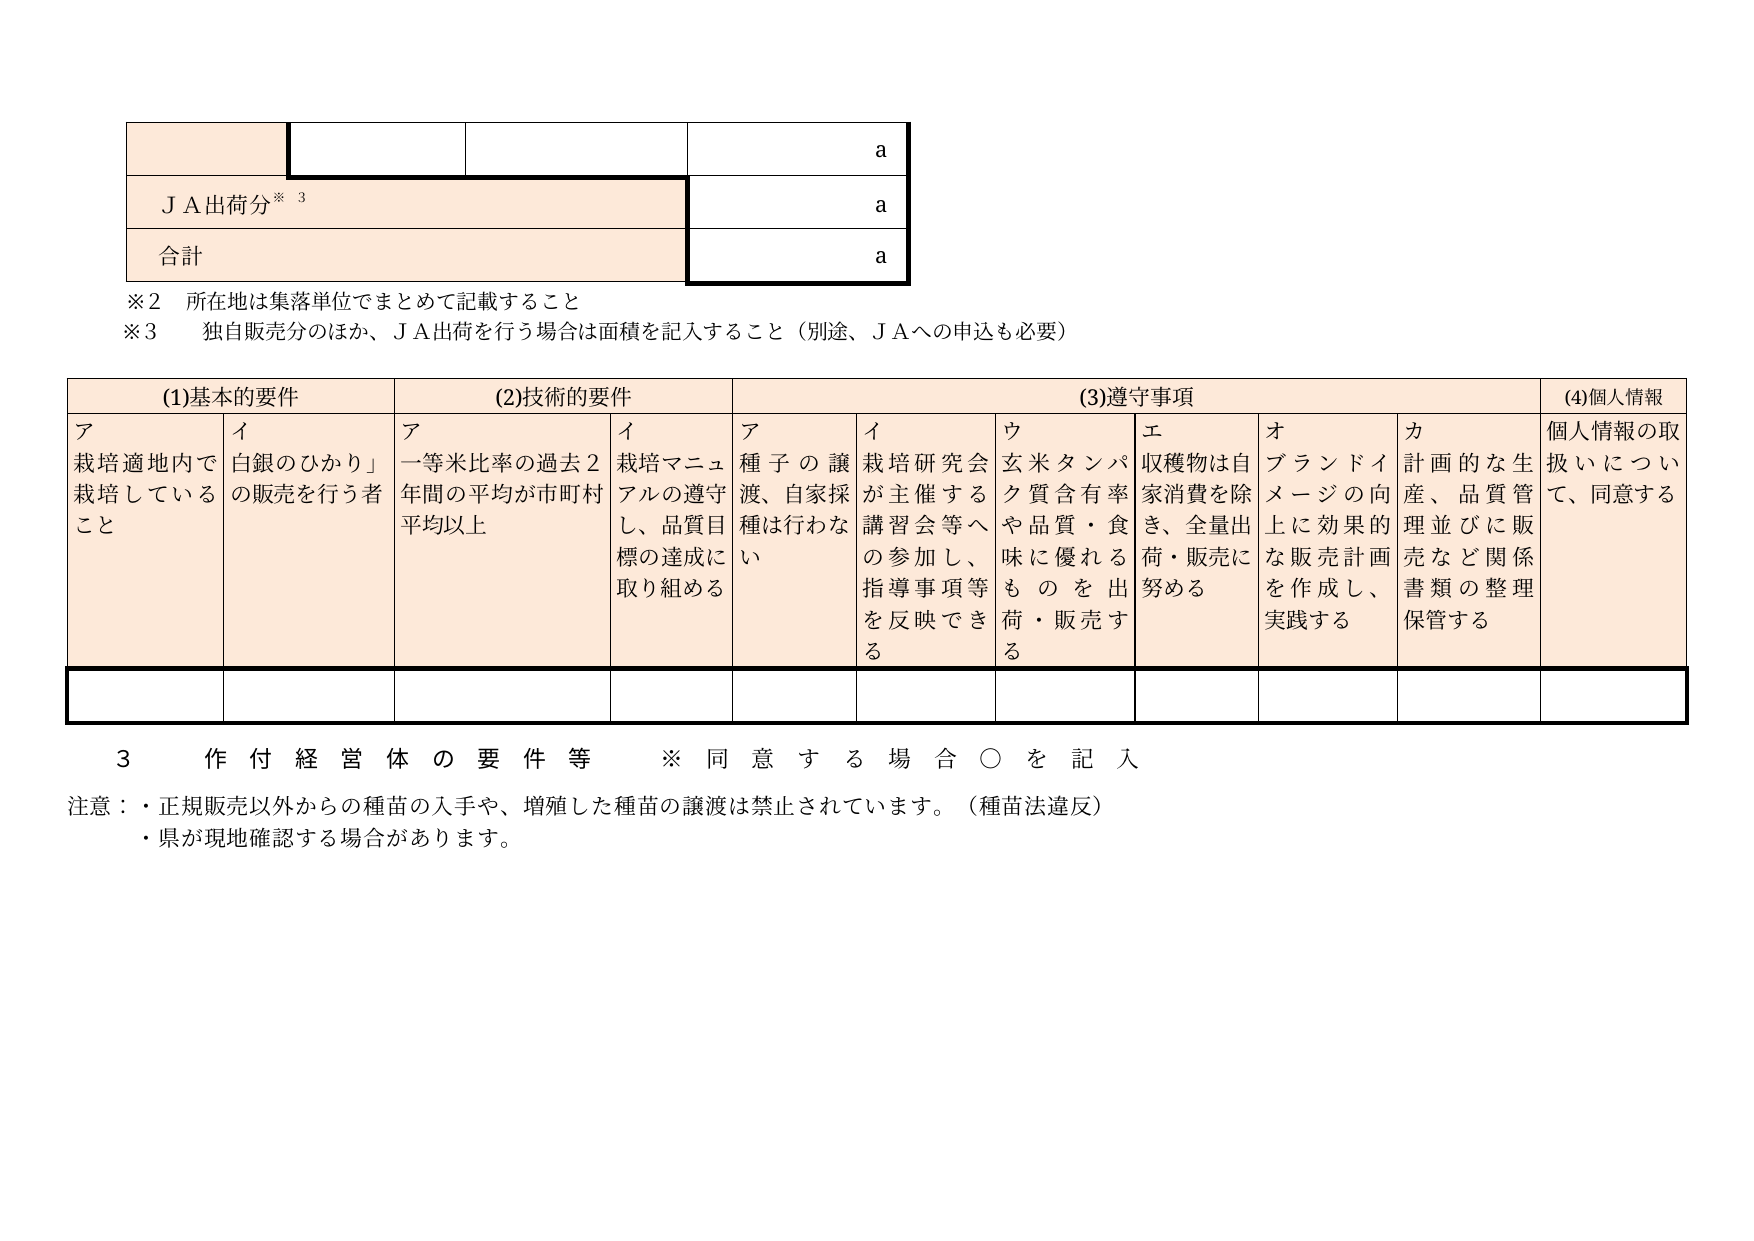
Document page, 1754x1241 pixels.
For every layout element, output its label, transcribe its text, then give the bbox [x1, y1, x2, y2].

table_cell ＪＡ出荷分※３ [127, 176, 685, 228]
table_cell ウ 玄米タンパク質含有率や品質・食味に優れるものを出荷・販売する [996, 414, 1134, 666]
table_cell a [688, 123, 906, 175]
table_cell エ 収穫物は自家消費を除き、全量出荷・販売に努める [1136, 414, 1258, 666]
table_cell [1541, 671, 1685, 721]
table_cell イ 白銀のひかり」の販売を行う者 [224, 414, 394, 666]
table_header (4)個人情報 [1541, 379, 1686, 413]
table_cell オ ブランドイメージの向上に効果的な販売計画を作成し、実践する [1259, 414, 1397, 666]
table_header (2)技術的要件 [395, 379, 732, 413]
table_cell [1398, 671, 1540, 721]
table_cell [1259, 671, 1397, 721]
text ※３ 独自販売分のほか、ＪＡ出荷を行う場合は面積を記入すること（別途、ＪＡへの申込も必要） [67, 316, 1687, 346]
table_cell [611, 671, 732, 721]
table_cell 合計 [127, 229, 685, 281]
table_cell 個人情報の取扱いについて、同意する [1541, 414, 1686, 666]
table_cell ア 種子の譲渡、自家採種は行わない [733, 414, 856, 666]
table_cell a [690, 229, 906, 281]
table_cell イ 栽培研究会が主催する講習会等への参加し、指導事項等を反映できる [857, 414, 995, 666]
text ※２ 所在地は集落単位でまとめて記載すること [67, 286, 1687, 316]
table_cell イ 栽培マニュアルの遵守し、品質目標の達成に取り組める [611, 414, 732, 666]
table_cell [69, 671, 223, 721]
table_cell [733, 671, 856, 721]
table_cell [466, 123, 687, 175]
table_cell [857, 671, 995, 721]
text ・県が現地確認する場合があります。 [67, 821, 1687, 853]
table_cell a [690, 176, 906, 228]
table_header (3)遵守事項 [733, 379, 1540, 413]
table_cell [996, 671, 1134, 721]
table_cell ア 栽培適地内で栽培していること [68, 414, 223, 666]
text 注意：・正規販売以外からの種苗の入手や、増殖した種苗の譲渡は禁止されています。（種苗法違反） [67, 789, 1687, 821]
table_cell [224, 671, 394, 721]
table_cell カ 計画的な生産、品質管理並びに販売など関係書類の整理保管する [1398, 414, 1540, 666]
table_cell ア 一等米比率の過去２年間の平均が市町村平均以上 [395, 414, 610, 666]
table_cell [395, 671, 610, 721]
table_header (1)基本的要件 [68, 379, 394, 413]
text ３ 作付経営体の要件等 ※同意する場合○を記入 [67, 725, 1687, 789]
table_cell [1136, 671, 1258, 721]
table_cell [291, 123, 465, 175]
